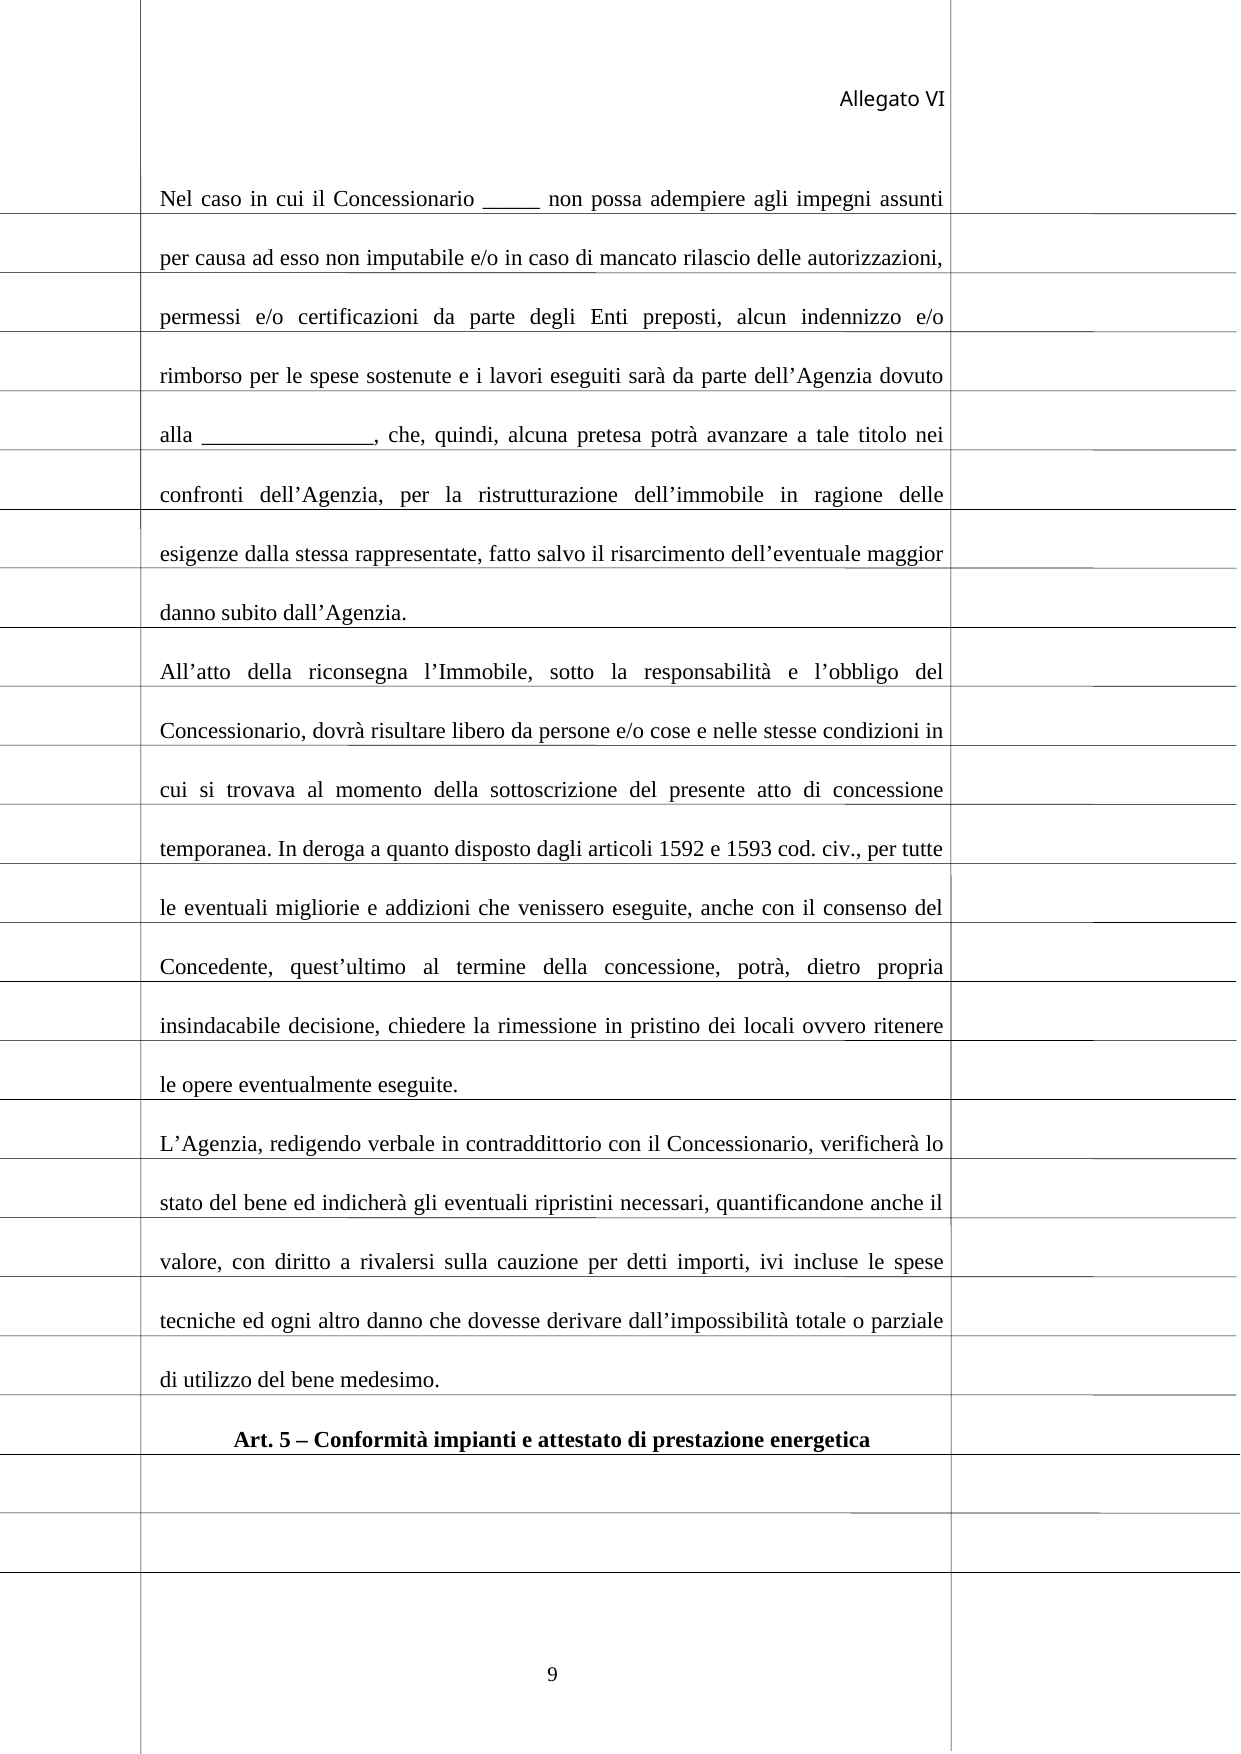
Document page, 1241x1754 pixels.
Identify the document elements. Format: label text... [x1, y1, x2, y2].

text Nel caso in cui il Concessionario _____ non possa adempiere agli impegni assunti per causa ad esso non imputabile e/o in caso di mancato rilascio delle autorizzazioni, permessi e/o certificazioni da parte degli Enti preposti, alcun indennizzo e/o rimborso per le spese sostenute e i lavori eseguiti sarà da parte dell’Agenzia dovuto alla _______________, che, quindi, alcuna pretesa potrà avanzare a tale titolo nei confronti dell’Agenzia, per la ristrutturazione dell’immobile in ragione delle esigenze dalla stessa rappresentate, fatto salvo il risarcimento dell’eventuale maggior danno subito dall’Agenzia. [159, 159, 945, 632]
text L’Agenzia, redigendo verbale in contraddittorio con il Concessionario, verificherà lo stato del bene ed indicherà gli eventuali ripristini necessari, quantificandone anche il valore, con diritto a rivalersi sulla cauzione per detti importi, ivi incluse le spese tecniche ed ogni altro danno che dovesse derivare dall’impossibilità totale o parziale di utilizzo del bene medesimo. [159, 1104, 945, 1400]
text Art. 5 – Conformità impianti e attestato di prestazione energetica [159, 1400, 945, 1459]
text All’atto della riconsegna l’Immobile, sotto la responsabilità e l’obbligo del Concessionario, dovrà risultare libero da persone e/o cose e nelle stesse condizioni in cui si trovava al momento della sottoscrizione del presente atto di concessione temporanea. In deroga a quanto disposto dagli articoli 1592 e 1593 cod. civ., per tutte le eventuali migliorie e addizioni che venissero eseguite, anche con il consenso del Concedente, quest’ultimo al termine della concessione, potrà, dietro propria insindacabile decisione, chiedere la rimessione in pristino dei locali ovvero ritenere le opere eventualmente eseguite. [159, 632, 945, 1104]
